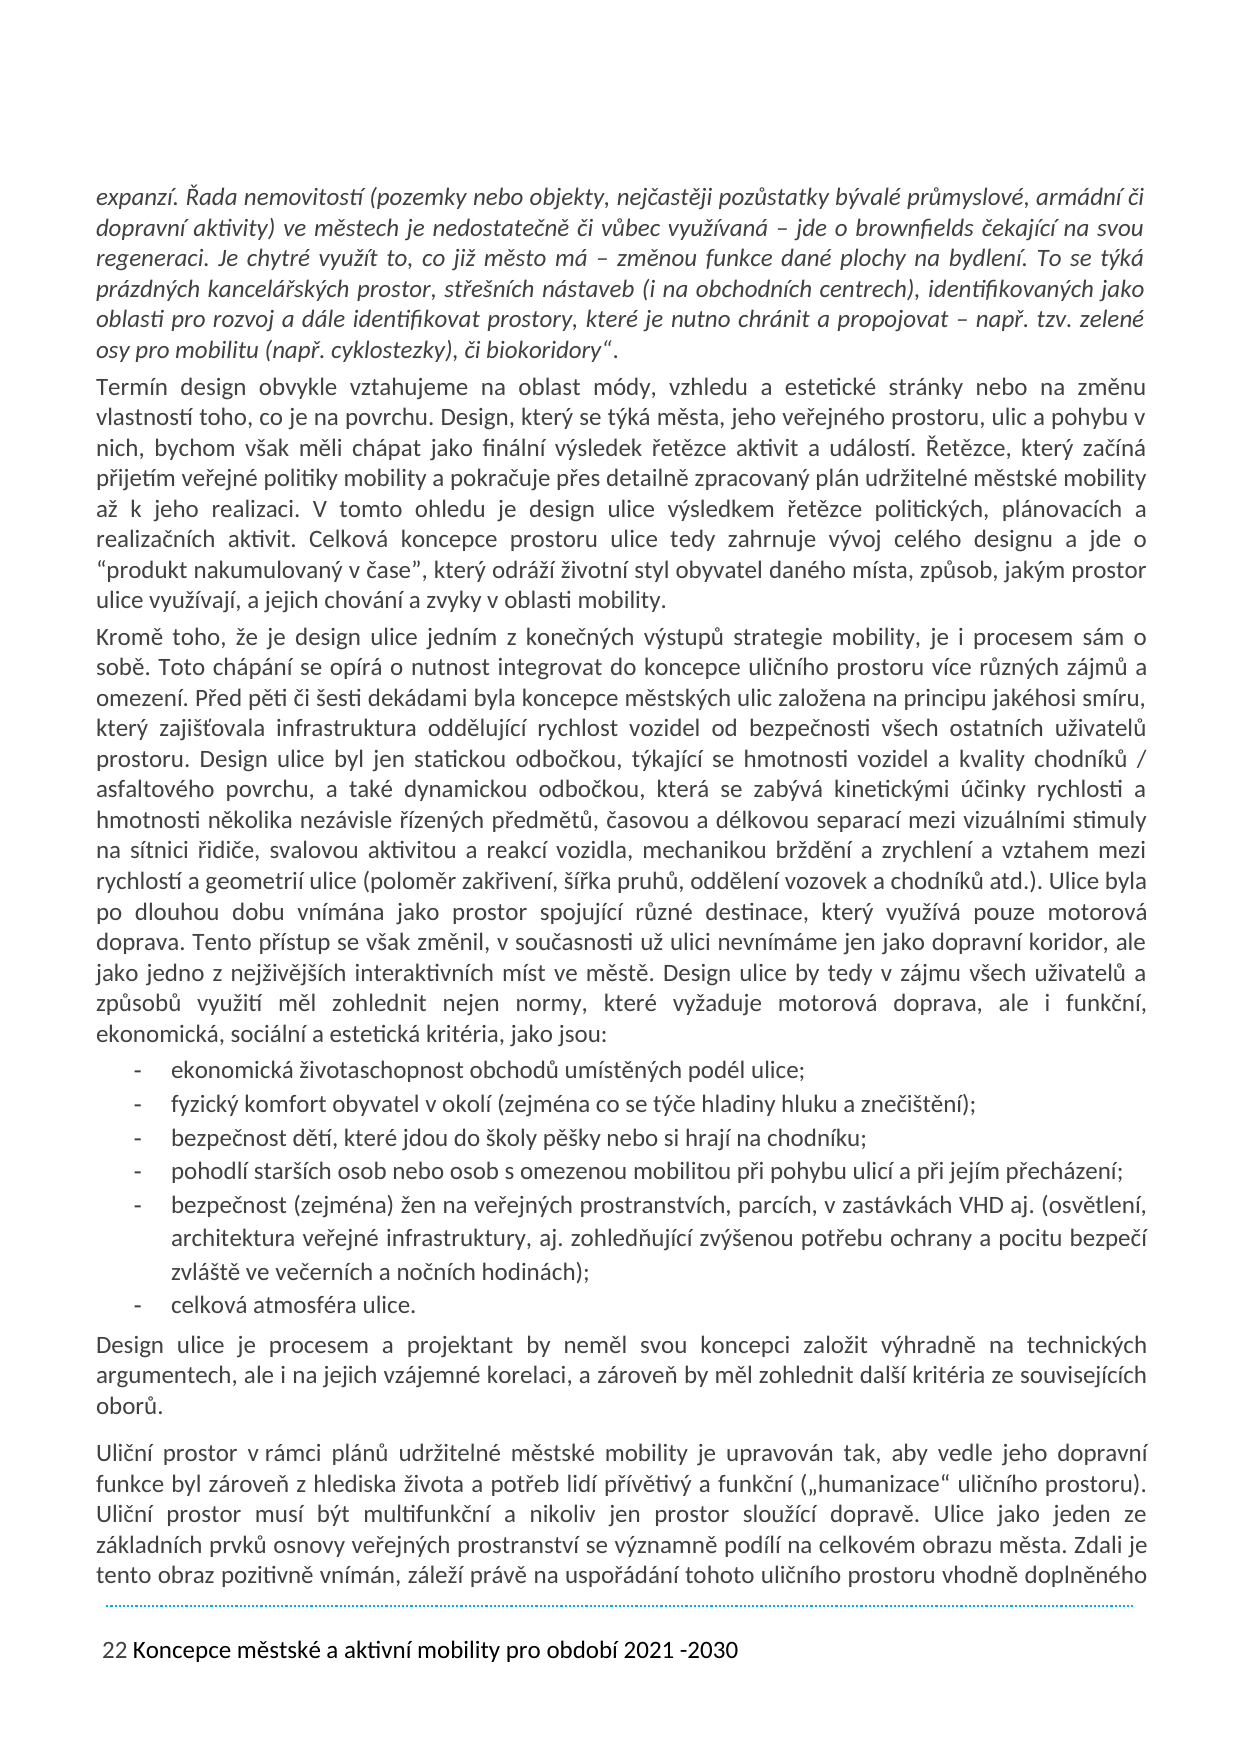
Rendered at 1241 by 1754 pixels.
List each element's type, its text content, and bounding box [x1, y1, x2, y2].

list bezpečnost (zejména) žen na veřejných prostranstvích, parcích, v zastávkách VHD aj. (osvětlení, architektura veřejné infrastruktury, aj. zohledňující zvýšenou potřebu ochrany a pocitu bezpečí zvláště ve večerních a nočních hodinách); [133, 1189, 1148, 1286]
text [96, 1437, 1148, 1590]
list celková atmosféra ulice. [133, 1289, 1148, 1320]
text Termín design obvykle vztahujeme na oblast módy, vzhledu a estetické stránky nebo na změnu vlastností toho, co je na povrchu. Design, který se týká města, jeho veřejného prostoru, ulic a pohybu v nich, bychom však měli chápat jako finální výsledek řetězce aktivit a událostí. Řetězce, který začíná přijetím veřejné politiky mobility a pokračuje přes detailně zpracovaný plán udržitelné městské mobility až k jeho realizaci. V tomto ohledu je design ulice výsledkem řetězce politických, plánovacích a realizačních aktivit. Celková koncepce prostoru ulice tedy zahrnuje vývoj celého designu a jde o “produkt nakumulovaný v čase”, který odráží životní styl obyvatel daného místa, způsob, jakým prostor ulice využívají, a jejich chování a zvyky v oblasti mobility. [96, 371, 1148, 615]
text Design ulice je procesem a projektant by neměl svou koncepci založit výhradně na technických argumentech, ale i na jejich vzájemné korelaci, a zároveň by měl zohlednit další kritéria ze souvisejících oborů. [96, 1329, 1148, 1421]
list pohodlí starších osob nebo osob s omezenou mobilitou při pohybu ulicí a při jejím přecházení; [133, 1155, 1148, 1186]
list ekonomická životaschopnost obchodů umístěných podél ulice; [133, 1054, 1148, 1085]
list fyzický komfort obyvatel v okolí (zejména co se týče hladiny hluku a znečištění); [133, 1088, 1148, 1119]
list bezpečnost dětí, které jdou do školy pěšky nebo si hrají na chodníku; [133, 1122, 1148, 1152]
text Kromě toho, že je design ulice jedním z konečných výstupů strategie mobility, je i procesem sám o sobě. Toto chápání se opírá o nutnost integrovat do koncepce uličního prostoru více různých zájmů a omezení. Před pěti či šesti dekádami byla koncepce městských ulic založena na principu jakéhosi smíru, který zajišťovala infrastruktura oddělující rychlost vozidel od bezpečnosti všech ostatních uživatelů prostoru. Design ulice byl jen statickou odbočkou, týkající se hmotnosti vozidel a kvality chodníků / asfaltového povrchu, a také dynamickou odbočkou, která se zabývá kinetickými účinky rychlosti a hmotnosti několika nezávisle řízených předmětů, časovou a délkovou separací mezi vizuálními stimuly na sítnici řidiče, svalovou aktivitou a reakcí vozidla, mechanikou brždění a zrychlení a vztahem mezi rychlostí a geometrií ulice (poloměr zakřivení, šířka pruhů, oddělení vozovek a chodníků atd.). Ulice byla po dlouhou dobu vnímána jako prostor spojující různé destinace, který využívá pouze motorová doprava. Tento přístup se však změnil, v současnosti už ulici nevnímáme jen jako dopravní koridor, ale jako jedno z nejživějších interaktivních míst ve městě. Design ulice by tedy v zájmu všech uživatelů a způsobů využití měl zohlednit nejen normy, které vyžaduje motorová doprava, ale i funkční, ekonomická, sociální a estetická kritéria, jako jsou: [96, 621, 1148, 1048]
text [96, 181, 1148, 364]
